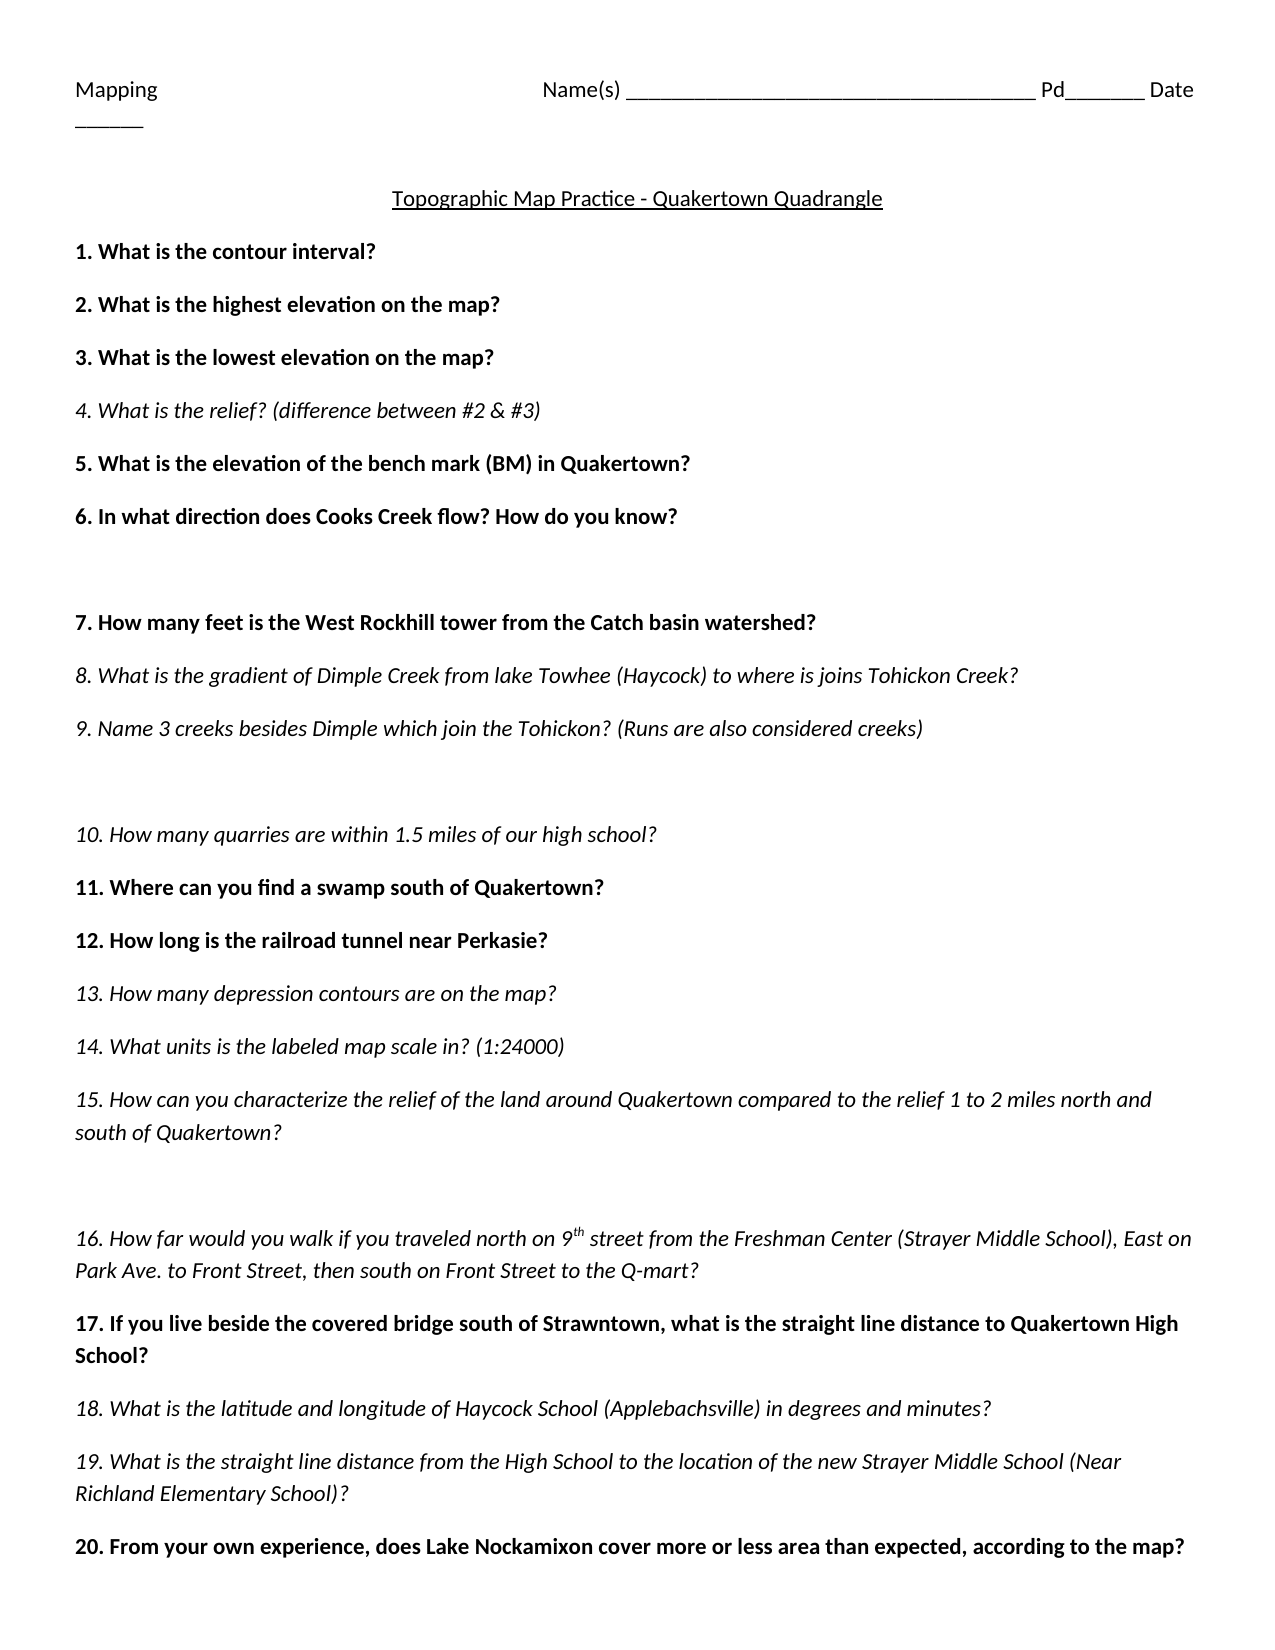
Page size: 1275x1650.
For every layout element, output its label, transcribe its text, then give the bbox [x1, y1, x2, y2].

text 8. What is the gradient of Dimple Creek from lake Towhee (Haycock) to where is joins Tohickon Creek? [75, 661, 1200, 689]
text 7. How many feet is the West Rockhill tower from the Catch basin watershed? [75, 608, 1200, 636]
text 19. What is the straight line distance from the High School to the location of the new Strayer Middle School (Near Richland Elementary School)? [75, 1447, 1200, 1507]
text 14. What units is the labeled map scale in? (1:24000) [75, 1032, 1200, 1060]
text 17. If you live beside the covered bridge south of Strawntown, what is the straight line distance to Quakertown High School? [75, 1309, 1200, 1369]
text 18. What is the latitude and longitude of Haycock School (Applebachsville) in degrees and minutes? [75, 1394, 1200, 1422]
text Topographic Map Practice - Quakertown Quadrangle [75, 184, 1200, 212]
text 5. What is the elevation of the bench mark (BM) in Quakertown? [75, 449, 1200, 477]
text 20. From your own experience, does Lake Nockamixon cover more or less area than expected, according to the map? [75, 1532, 1200, 1560]
text 4. What is the relief? (difference between #2 & #3) [75, 396, 1200, 424]
text 2. What is the highest elevation on the map? [75, 290, 1200, 318]
text 10. How many quarries are within 1.5 miles of our high school? [75, 820, 1200, 848]
text 9. Name 3 creeks besides Dimple which join the Tohickon? (Runs are also considered creeks) [75, 714, 1200, 742]
text 12. How long is the railroad tunnel near Perkasie? [75, 926, 1200, 954]
text 11. Where can you find a swamp south of Quakertown? [75, 873, 1200, 901]
text 13. How many depression contours are on the map? [75, 979, 1200, 1007]
text 15. How can you characterize the relief of the land around Quakertown compared to the relief 1 to 2 miles north and south of Quakertown? [75, 1085, 1200, 1146]
text 3. What is the lowest elevation on the map? [75, 343, 1200, 371]
text 6. In what direction does Cooks Creek flow? How do you know? [75, 502, 1200, 530]
text 16. How far would you walk if you traveled north on 9th street from the Freshman Center (Strayer Middle School), East on Park Ave. to Front Street, then south on Front Street to the Q-mart? [75, 1224, 1200, 1284]
text 1. What is the contour interval? [75, 237, 1200, 265]
